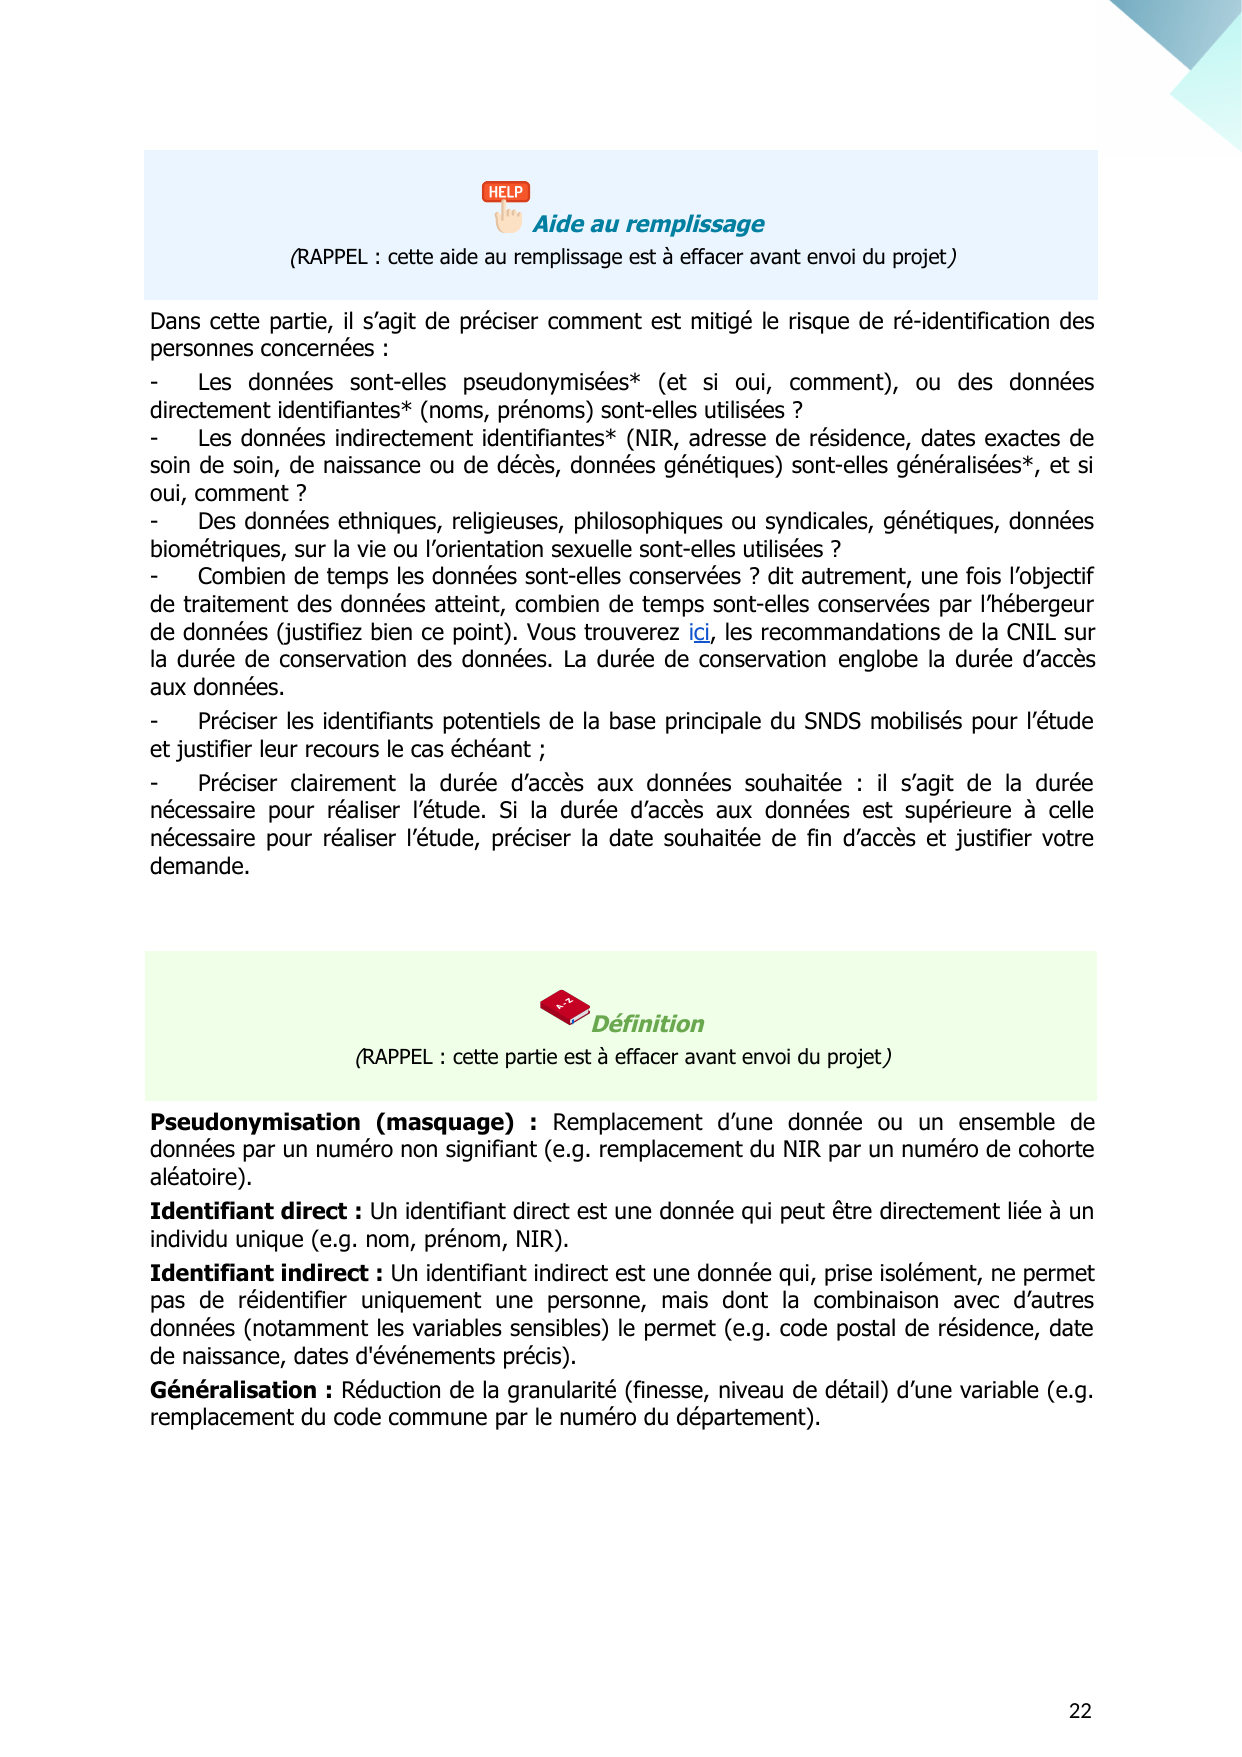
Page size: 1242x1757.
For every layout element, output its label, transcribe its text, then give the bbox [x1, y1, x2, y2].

table_header Aide au remplissage (RAPPEL : cette aide au remplissage est à effacer avant envoi du projet) [144, 150, 1098, 300]
text Dans cette partie, il s’agit de préciser comment est mitigé le risque de ré-identification des personnes concernées : [150, 306, 1096, 362]
text Généralisation : Réduction de la granularité (finesse, niveau de détail) d’une variable (e.g. remplacement du code commune par le numéro du département). [150, 1375, 1096, 1431]
table_header Définition (RAPPEL : cette partie est à effacer avant envoi du projet) [145, 951, 1097, 1101]
list Les données sont-elles pseudonymisées* (et si oui, comment), ou des données directement identifiantes* (noms, prénoms) sont-elles utilisées ? [150, 368, 1096, 423]
picture [540, 982, 590, 1033]
text Identifiant direct : Un identifiant direct est une donnée qui peut être directement liée à un individu unique (e.g. nom, prénom, NIR). [150, 1196, 1096, 1252]
picture [480, 181, 532, 233]
picture [1097, 0, 1242, 157]
list Préciser les identifiants potentiels de la base principale du SNDS mobilisés pour l’étude et justifier leur recours le cas échéant ; [150, 707, 1096, 762]
list Les données indirectement identifiantes* (NIR, adresse de résidence, dates exactes de soin de soin, de naissance ou de décès, données génétiques) sont-elles généralisées*, et si oui, comment ? [150, 423, 1096, 506]
text Pseudonymisation (masquage) : Remplacement d’une donnée ou un ensemble de données par un numéro non signifiant (e.g. remplacement du NIR par un numéro de cohorte aléatoire). [150, 1107, 1096, 1190]
list Préciser clairement la durée d’accès aux données souhaitée : il s’agit de la durée nécessaire pour réaliser l’étude. Si la durée d’accès aux données est supérieure à celle nécessaire pour réaliser l’étude, préciser la date souhaitée de fin d’accès et justifier votre demande. [150, 768, 1096, 879]
text Identifiant indirect : Un identifiant indirect est une donnée qui, prise isolément, ne permet pas de réidentifier uniquement une personne, mais dont la combinaison avec d’autres données (notamment les variables sensibles) le permet (e.g. code postal de résidence, date de naissance, dates d'événements précis). [150, 1258, 1096, 1369]
list Combien de temps les données sont-elles conservées ? dit autrement, une fois l’objectif de traitement des données atteint, combien de temps sont-elles conservées par l’hébergeur de données (justifiez bien ce point). Vous trouverez ici, les recommandations de la CNIL sur la durée de conservation des données. La durée de conservation englobe la durée d’accès aux données. [150, 562, 1096, 700]
list Des données ethniques, religieuses, philosophiques ou syndicales, génétiques, données biométriques, sur la vie ou l’orientation sexuelle sont-elles utilisées ? [150, 506, 1096, 562]
